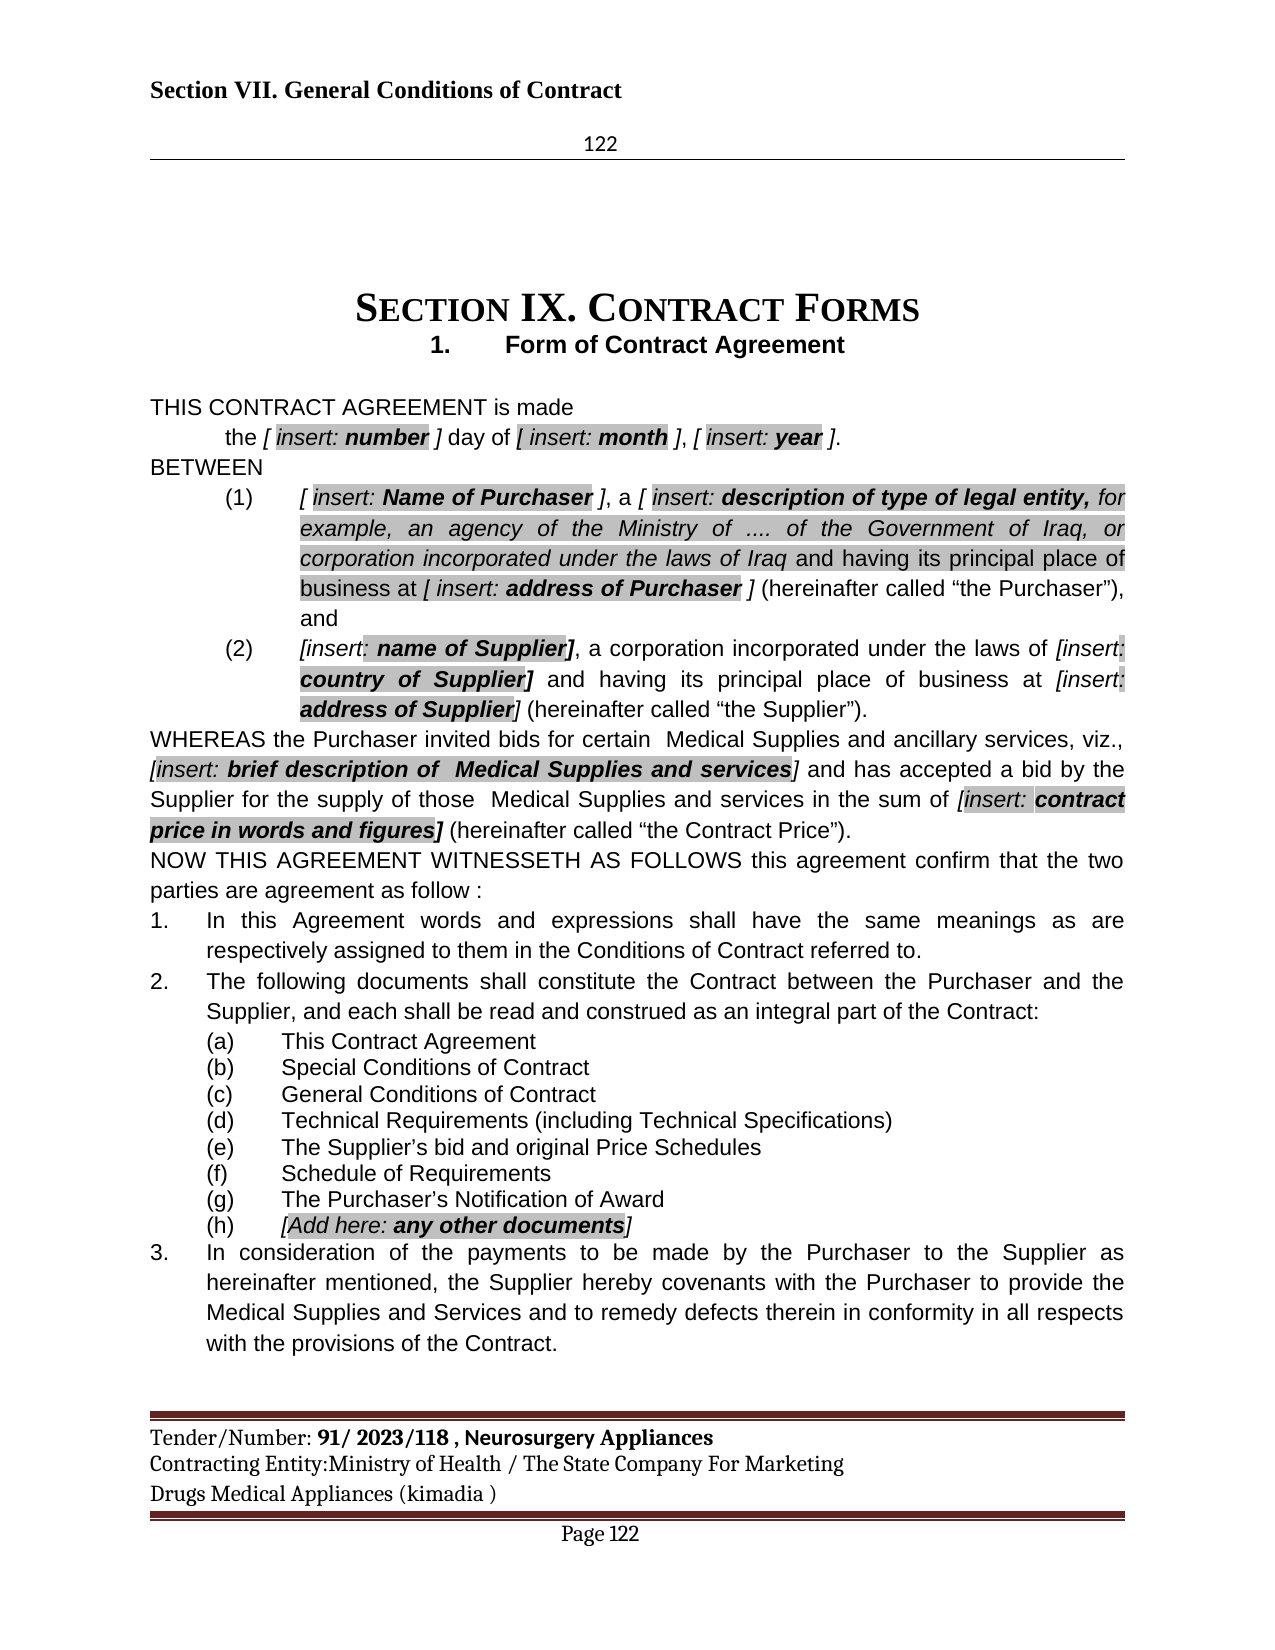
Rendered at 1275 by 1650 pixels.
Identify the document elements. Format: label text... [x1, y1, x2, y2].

text (2) [insert: name of Supplier], a corporation incorporated under the laws of [insert: country of Supplier] and having its principal place of business at [insert: address of Supplier] (hereinafter called “the Supplier”). [225, 635, 1125, 722]
text 1. In this Agreement words and expressions shall have the same meanings as are respectively assigned to them in the Conditions of Contract referred to. [150, 907, 1125, 964]
text THIS CONTRACT AGREEMENT is made [150, 394, 1125, 420]
list The Purchaser’s Notification of Award [206, 1186, 1125, 1212]
list Technical Requirements (including Technical Specifications) [206, 1107, 1125, 1133]
text WHEREAS the Purchaser invited bids for certain Medical Supplies and ancillary services, viz., [insert: brief description of Medical Supplies and services] and has accepted a bid by the Supplier for the supply of those Medical Supplies and services in the sum of [insert: contract price in words and figures] (hereinafter called “the Contract Price”). [150, 726, 1125, 843]
text 1. Form of Contract Agreement [150, 330, 1125, 359]
text 3. In consideration of the payments to be made by the Purchaser to the Supplier as hereinafter mentioned, the Supplier hereby covenants with the Purchaser to provide the Medical Supplies and Services and to remedy defects therein in conformity in all respects with the provisions of the Contract. [150, 1239, 1125, 1356]
text NOW THIS AGREEMENT WITNESSETH AS FOLLOWS this agreement confirm that the two parties are agreement as follow : [150, 847, 1125, 903]
text BETWEEN [150, 454, 1125, 480]
text 2. The following documents shall constitute the Contract between the Purchaser and the Supplier, and each shall be read and construed as an integral part of the Contract: [150, 968, 1125, 1024]
text (1) [ insert: Name of Purchaser ], a [ insert: description of type of legal entity, for example, an agency of the Ministry of .... of the Government of Iraq, or corporation incorporated under the laws of Iraq and having its principal place of business at [ insert: address of Purchaser ] (hereinafter called “the Purchaser”), and [225, 484, 1125, 631]
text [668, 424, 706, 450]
subtitle Section IX. Contract Forms [150, 282, 1125, 330]
list This Contract Agreement [206, 1028, 1125, 1054]
list Special Conditions of Contract [206, 1054, 1125, 1081]
text the [ insert: number ] day of [ insert: month ], [ insert: year ]. [822, 424, 1125, 450]
list [Add here: any other documents] [206, 1212, 1125, 1239]
list General Conditions of Contract [206, 1081, 1125, 1107]
list The Supplier’s bid and original Price Schedules [206, 1133, 1125, 1160]
list Schedule of Requirements [206, 1160, 1125, 1186]
